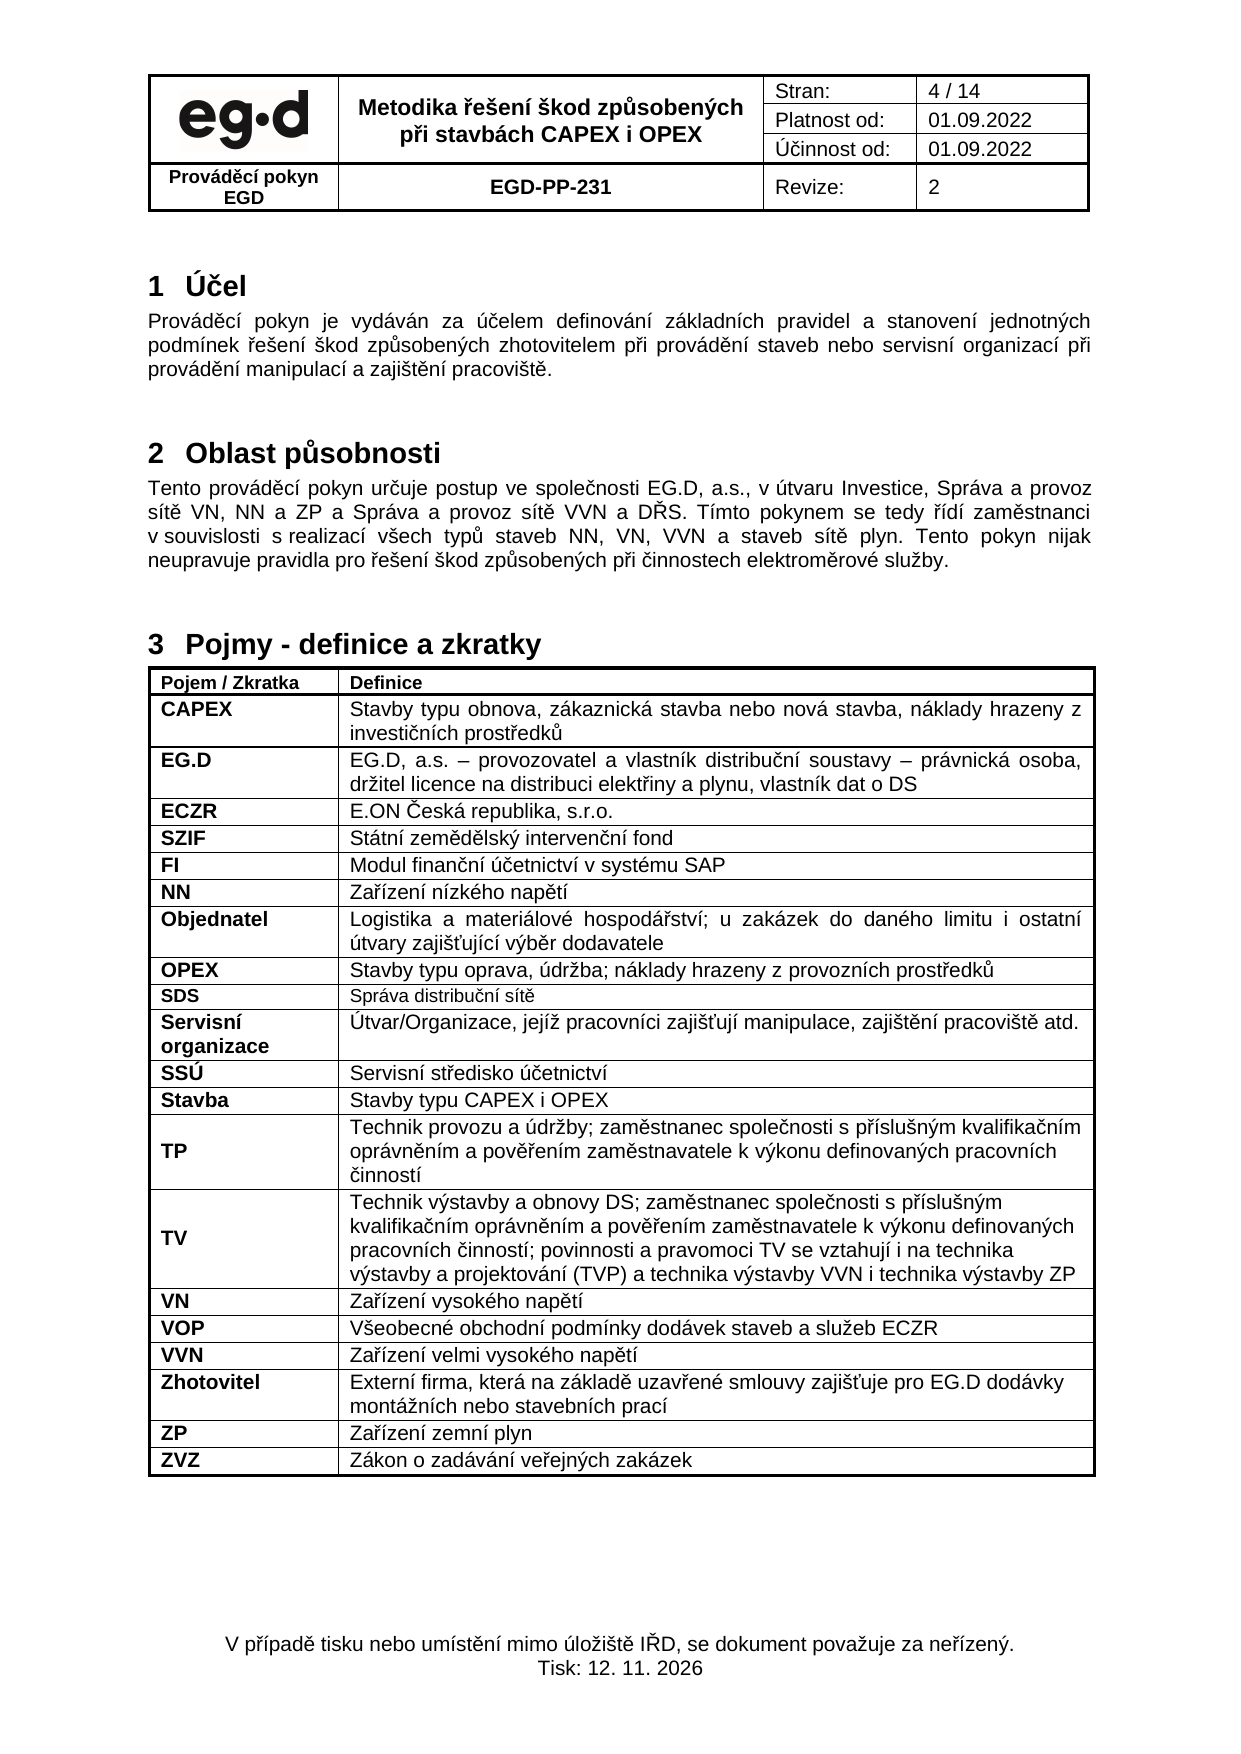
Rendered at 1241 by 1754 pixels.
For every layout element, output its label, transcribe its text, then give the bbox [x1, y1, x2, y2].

table_cell EG.D, a.s. – provozovatel a vlastník distribuční soustavy – právnická osoba, držitel licence na distribuci elektřiny a plynu, vlastník dat o DS [339, 748, 1093, 797]
table_cell Zákon o zadávání veřejných zakázek [339, 1448, 1093, 1474]
table_cell Všeobecné obchodní podmínky dodávek staveb a služeb ECZR [339, 1316, 1093, 1342]
text Tento prováděcí pokyn určuje postup ve společnosti EG.D, a.s., v útvaru Investice, Správa a provoz sítě VN, NN a ZP a Správa a provoz sítě VVN a DŘS. Tímto pokynem se tedy řídí zaměstnanci v souvislosti s realizací všech typů staveb NN, VN, VVN a staveb sítě plyn. Tento pokyn nijak neupravuje pravidla pro řešení škod způsobených při činnostech elektroměrové služby. [148, 476, 1092, 571]
table_cell Zařízení velmi vysokého napětí [339, 1343, 1093, 1369]
subtitle Oblast působnosti [148, 436, 1092, 469]
table_cell Správa distribuční sítě [339, 985, 1093, 1008]
table_cell Technik výstavby a obnovy DS; zaměstnanec společnosti s příslušným kvalifikačním oprávněním a pověřením zaměstnavatele k výkonu definovaných pracovních činností; povinnosti a pravomoci TV se vztahují i na technika výstavby a projektování (TVP) a technika výstavby VVN i technika výstavby ZP [339, 1190, 1093, 1288]
table_cell FI [151, 853, 338, 879]
table_cell Modul finanční účetnictví v systému SAP [339, 853, 1093, 879]
table_cell Zařízení zemní plyn [339, 1421, 1093, 1447]
table_header Definice [339, 670, 1093, 693]
table_cell Zhotovitel [151, 1370, 338, 1420]
table_cell ZVZ [151, 1448, 338, 1474]
table_cell OPEX [151, 958, 338, 984]
table_cell ZP [151, 1421, 338, 1447]
table_cell Externí firma, která na základě uzavřené smlouvy zajišťuje pro EG.D dodávky montážních nebo stavebních prací [339, 1370, 1093, 1420]
table_cell Zařízení vysokého napětí [339, 1289, 1093, 1315]
table_cell TP [151, 1115, 338, 1189]
subtitle Pojmy - definice a zkratky [148, 627, 1092, 660]
table_cell VVN [151, 1343, 338, 1369]
table_cell Servisní organizace [151, 1010, 338, 1059]
table_cell Stavby typu obnova, zákaznická stavba nebo nová stavba, náklady hrazeny z investičních prostředků [339, 696, 1093, 746]
table_cell SZIF [151, 826, 338, 852]
table_cell Stavba [151, 1088, 338, 1114]
table_cell VOP [151, 1316, 338, 1342]
table_cell Logistika a materiálové hospodářství; u zakázek do daného limitu i ostatní útvary zajišťující výběr dodavatele [339, 907, 1093, 957]
table_cell SDS [151, 985, 338, 1008]
picture [179, 90, 308, 152]
table_cell TV [151, 1190, 338, 1288]
table_cell Technik provozu a údržby; zaměstnanec společnosti s příslušným kvalifikačním oprávněním a pověřením zaměstnavatele k výkonu definovaných pracovních činností [339, 1115, 1093, 1189]
table_cell Útvar/Organizace, jejíž pracovníci zajišťují manipulace, zajištění pracoviště atd. [339, 1010, 1093, 1059]
table_cell VN [151, 1289, 338, 1315]
table_cell EG.D [151, 748, 338, 797]
table_cell Stavby typu CAPEX i OPEX [339, 1088, 1093, 1114]
table_cell NN [151, 880, 338, 906]
table_cell CAPEX [151, 696, 338, 746]
table_cell Stavby typu oprava, údržba; náklady hrazeny z provozních prostředků [339, 958, 1093, 984]
table_cell SSÚ [151, 1061, 338, 1087]
table_cell Servisní středisko účetnictví [339, 1061, 1093, 1087]
table_cell Zařízení nízkého napětí [339, 880, 1093, 906]
table_cell Objednatel [151, 907, 338, 957]
table_cell Státní zemědělský intervenční fond [339, 826, 1093, 852]
text Prováděcí pokyn je vydáván za účelem definování základních pravidel a stanovení jednotných podmínek řešení škod způsobených zhotovitelem při provádění staveb nebo servisní organizací při provádění manipulací a zajištění pracoviště. [148, 309, 1092, 381]
table_cell ECZR [151, 799, 338, 824]
subtitle Účel [148, 269, 1092, 302]
table_cell E.ON Česká republika, s.r.o. [339, 799, 1093, 824]
table_header Pojem / Zkratka [151, 670, 338, 693]
